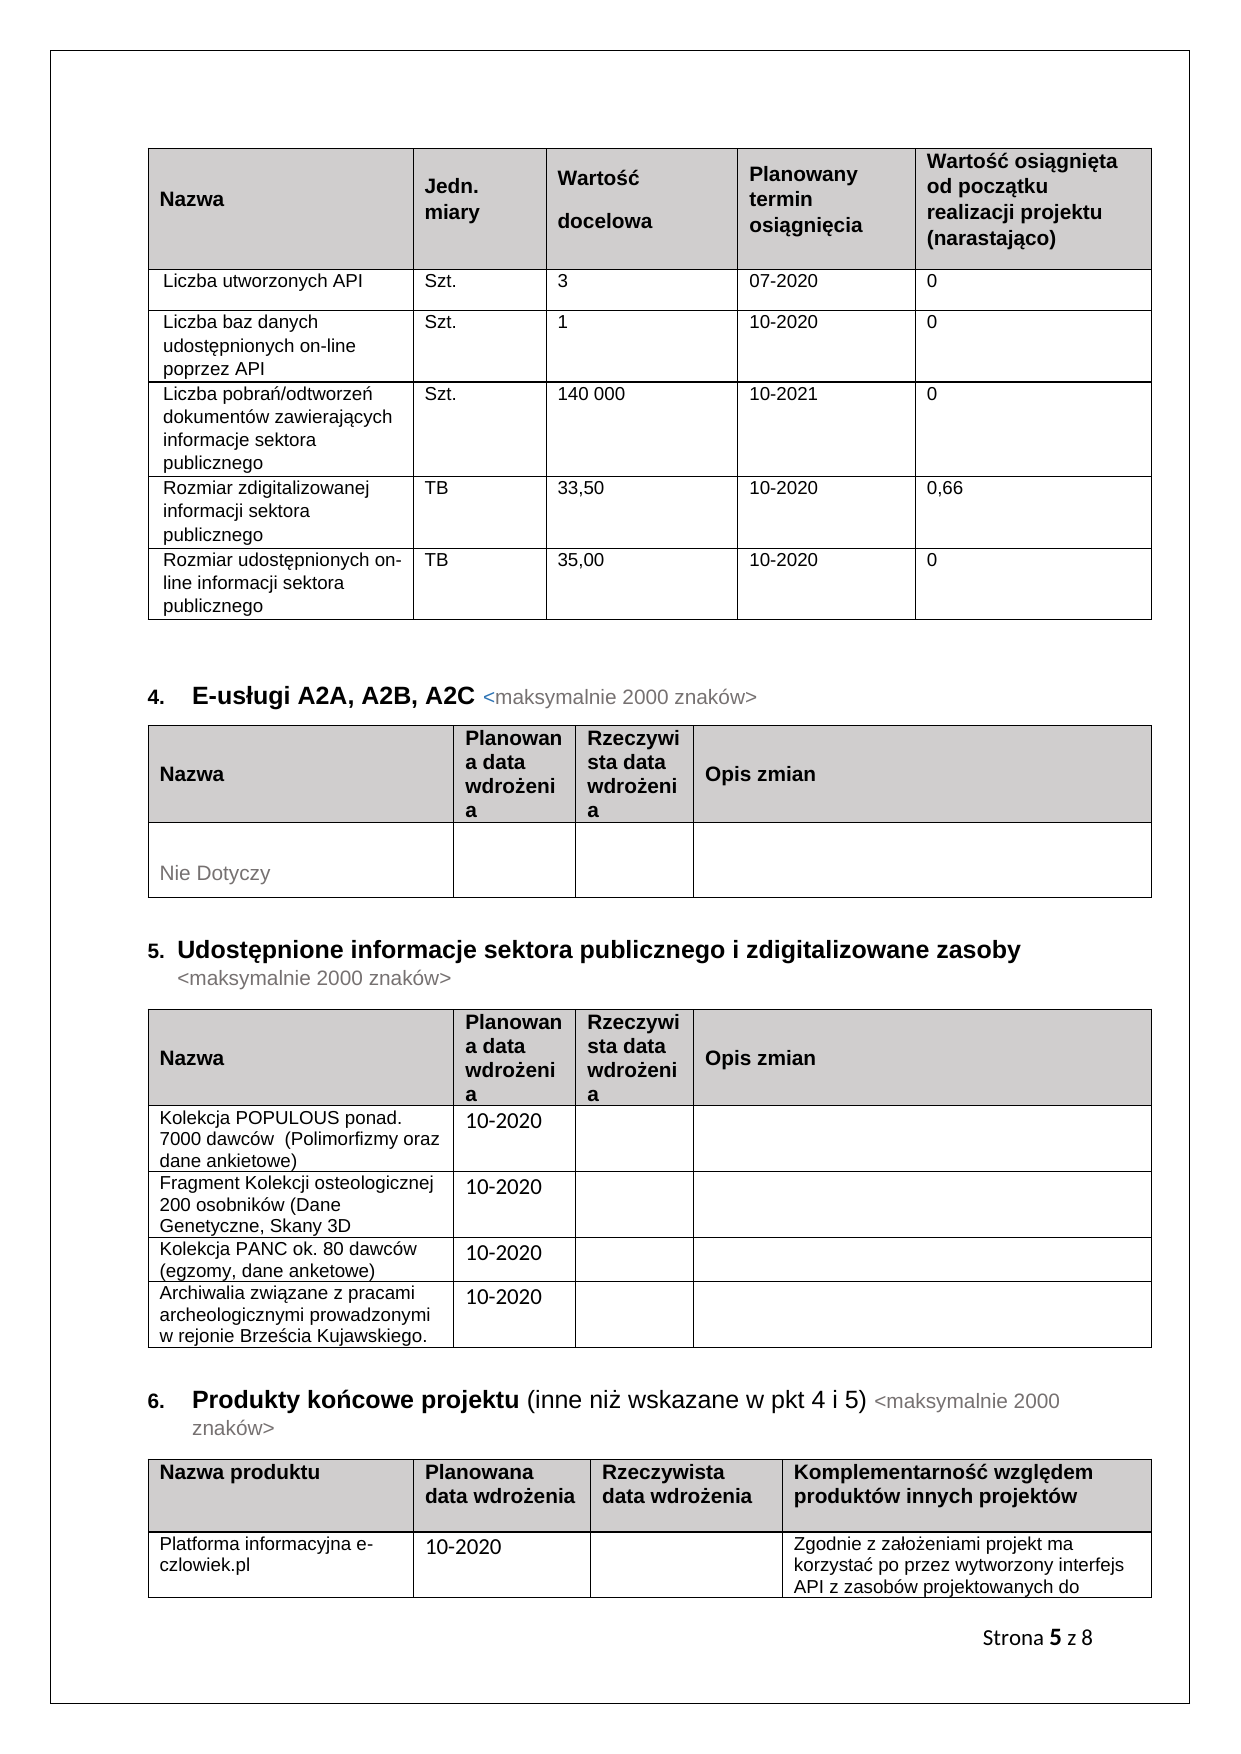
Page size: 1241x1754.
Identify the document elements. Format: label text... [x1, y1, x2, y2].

table_header Planowany termin osiągnięcia [738, 149, 915, 269]
table_cell [576, 823, 693, 897]
table_cell [576, 1106, 693, 1171]
table_cell 10-2020 [454, 1238, 575, 1281]
table_cell Fragment Kolekcji osteologicznej 200 osobników (Dane Genetyczne, Skany 3D [149, 1172, 453, 1237]
table_cell Szt. [414, 270, 546, 310]
table_cell Rozmiar zdigitalizowanej informacji sektora publicznego [149, 477, 413, 547]
table_cell 07-2020 [738, 270, 915, 310]
table_cell 1 [547, 311, 737, 381]
table_cell Liczba pobrań/odtworzeń dokumentów zawierających informacje sektora publicznego [149, 383, 413, 476]
table_header Wartość docelowa [547, 149, 737, 269]
table_cell 0 [916, 270, 1151, 310]
table_cell Liczba baz danych udostępnionych on-line poprzez API [149, 311, 413, 381]
table_cell [576, 1172, 693, 1237]
table_cell [694, 1282, 1151, 1347]
table_header Nazwa produktu [149, 1460, 413, 1531]
table_cell 10-2020 [738, 311, 915, 381]
table_header Planowana data wdrożenia [414, 1460, 590, 1531]
table_cell Rozmiar udostępnionych on-line informacji sektora publicznego [149, 549, 413, 619]
table_header Komplementarność względem produktów innych projektów [783, 1460, 1151, 1531]
table_cell [694, 1106, 1151, 1171]
table_cell Szt. [414, 383, 546, 476]
table_header Nazwa [149, 726, 453, 822]
table_header Planowana data wdrożenia [454, 726, 575, 822]
table_cell Kolekcja PANC ok. 80 dawców (egzomy, dane anketowe) [149, 1238, 453, 1281]
table_cell 35,00 [547, 549, 737, 619]
table_cell Liczba utworzonych API [149, 270, 413, 310]
subtitle Produkty końcowe projektu (inne niż wskazane w pkt 4 i 5) <maksymalnie 2000 znaków> [147, 1385, 1093, 1440]
table_header Opis zmian [694, 726, 1151, 822]
table_cell 140 000 [547, 383, 737, 476]
table_header Opis zmian [694, 1010, 1151, 1105]
table_cell 10-2020 [414, 1533, 590, 1597]
table_cell 10-2020 [454, 1172, 575, 1237]
table_cell [591, 1533, 782, 1597]
table_cell 10-2021 [738, 383, 915, 476]
table_cell [576, 1238, 693, 1281]
table_cell [694, 823, 1151, 897]
table_cell 10-2020 [738, 477, 915, 547]
table_header Nazwa [149, 149, 413, 269]
table_cell Archiwalia związane z pracami archeologicznymi prowadzonymi w rejonie Brześcia Kujawskiego. [149, 1282, 453, 1347]
table_header Rzeczywista data wdrożenia [591, 1460, 782, 1531]
table_cell TB [414, 477, 546, 547]
table_cell 0,66 [916, 477, 1151, 547]
table_header Nazwa [149, 1010, 453, 1105]
table_cell Kolekcja POPULOUS ponad. 7000 dawców (Polimorfizmy oraz dane ankietowe) [149, 1106, 453, 1171]
table_cell [694, 1238, 1151, 1281]
table_cell 10-2020 [454, 1282, 575, 1347]
table_header Wartość osiągnięta od początku realizacji projektu (narastająco) [916, 149, 1151, 269]
table_cell TB [414, 549, 546, 619]
table_cell Nie Dotyczy [149, 823, 453, 897]
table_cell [783, 1533, 1151, 1597]
table_header Planowana data wdrożenia [454, 1010, 575, 1105]
table_cell 3 [547, 270, 737, 310]
table_cell [454, 823, 575, 897]
table_cell 0 [916, 549, 1151, 619]
table_cell [576, 1282, 693, 1347]
table_cell [694, 1172, 1151, 1237]
table_header Rzeczywista data wdrożenia [576, 726, 693, 822]
table_cell 0 [916, 383, 1151, 476]
table_cell 0 [916, 311, 1151, 381]
table_cell 33,50 [547, 477, 737, 547]
subtitle Udostępnione informacje sektora publicznego i zdigitalizowane zasoby <maksymalnie 2000 znaków> [147, 935, 1093, 990]
table_cell Szt. [414, 311, 546, 381]
subtitle E-usługi A2A, A2B, A2C <maksymalnie 2000 znaków> [147, 681, 1093, 710]
table_cell 10-2020 [738, 549, 915, 619]
table_cell 10-2020 [454, 1106, 575, 1171]
table_header Jedn. miary [414, 149, 546, 269]
table_cell Platforma informacyjna e-czlowiek.pl [149, 1533, 413, 1597]
table_header Rzeczywista data wdrożenia [576, 1010, 693, 1105]
